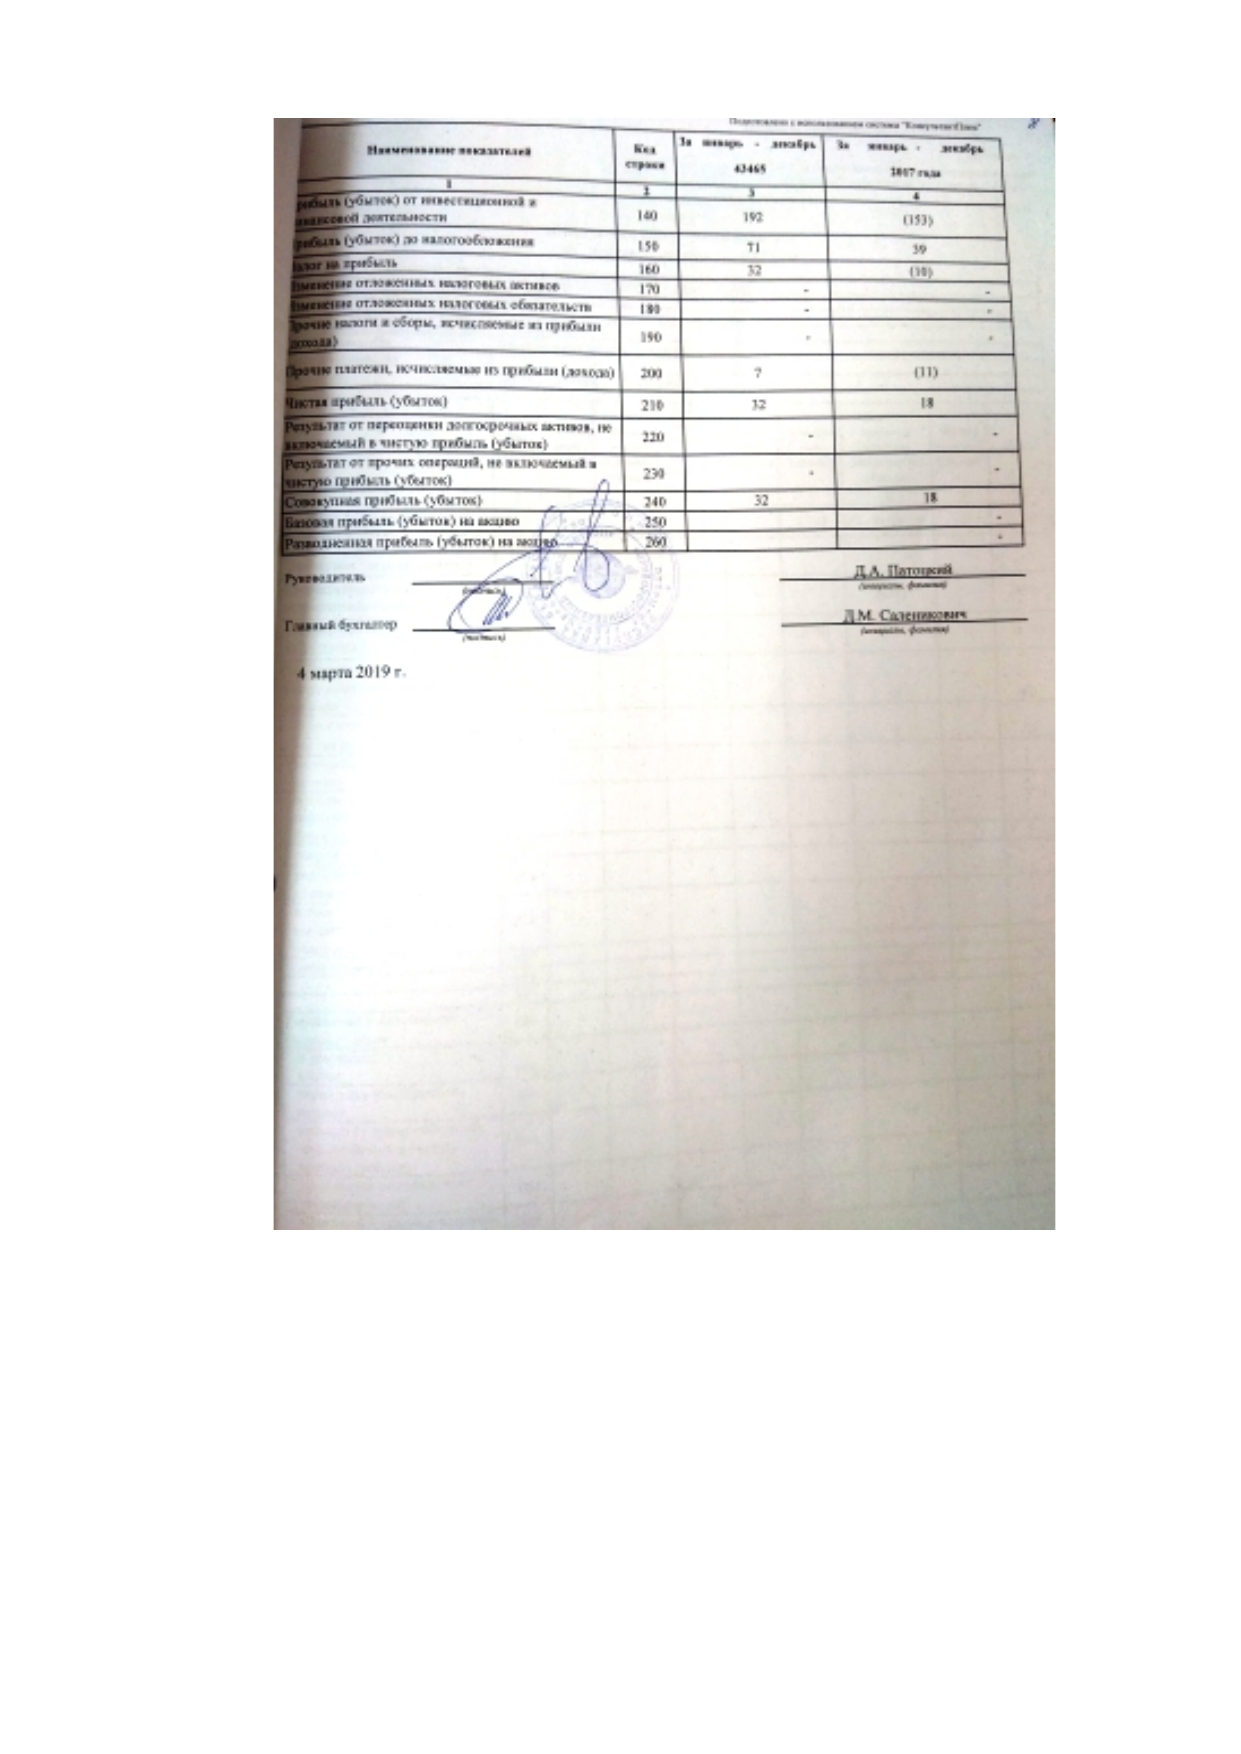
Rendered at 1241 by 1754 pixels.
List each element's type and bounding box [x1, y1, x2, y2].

picture [273, 118, 1056, 1230]
